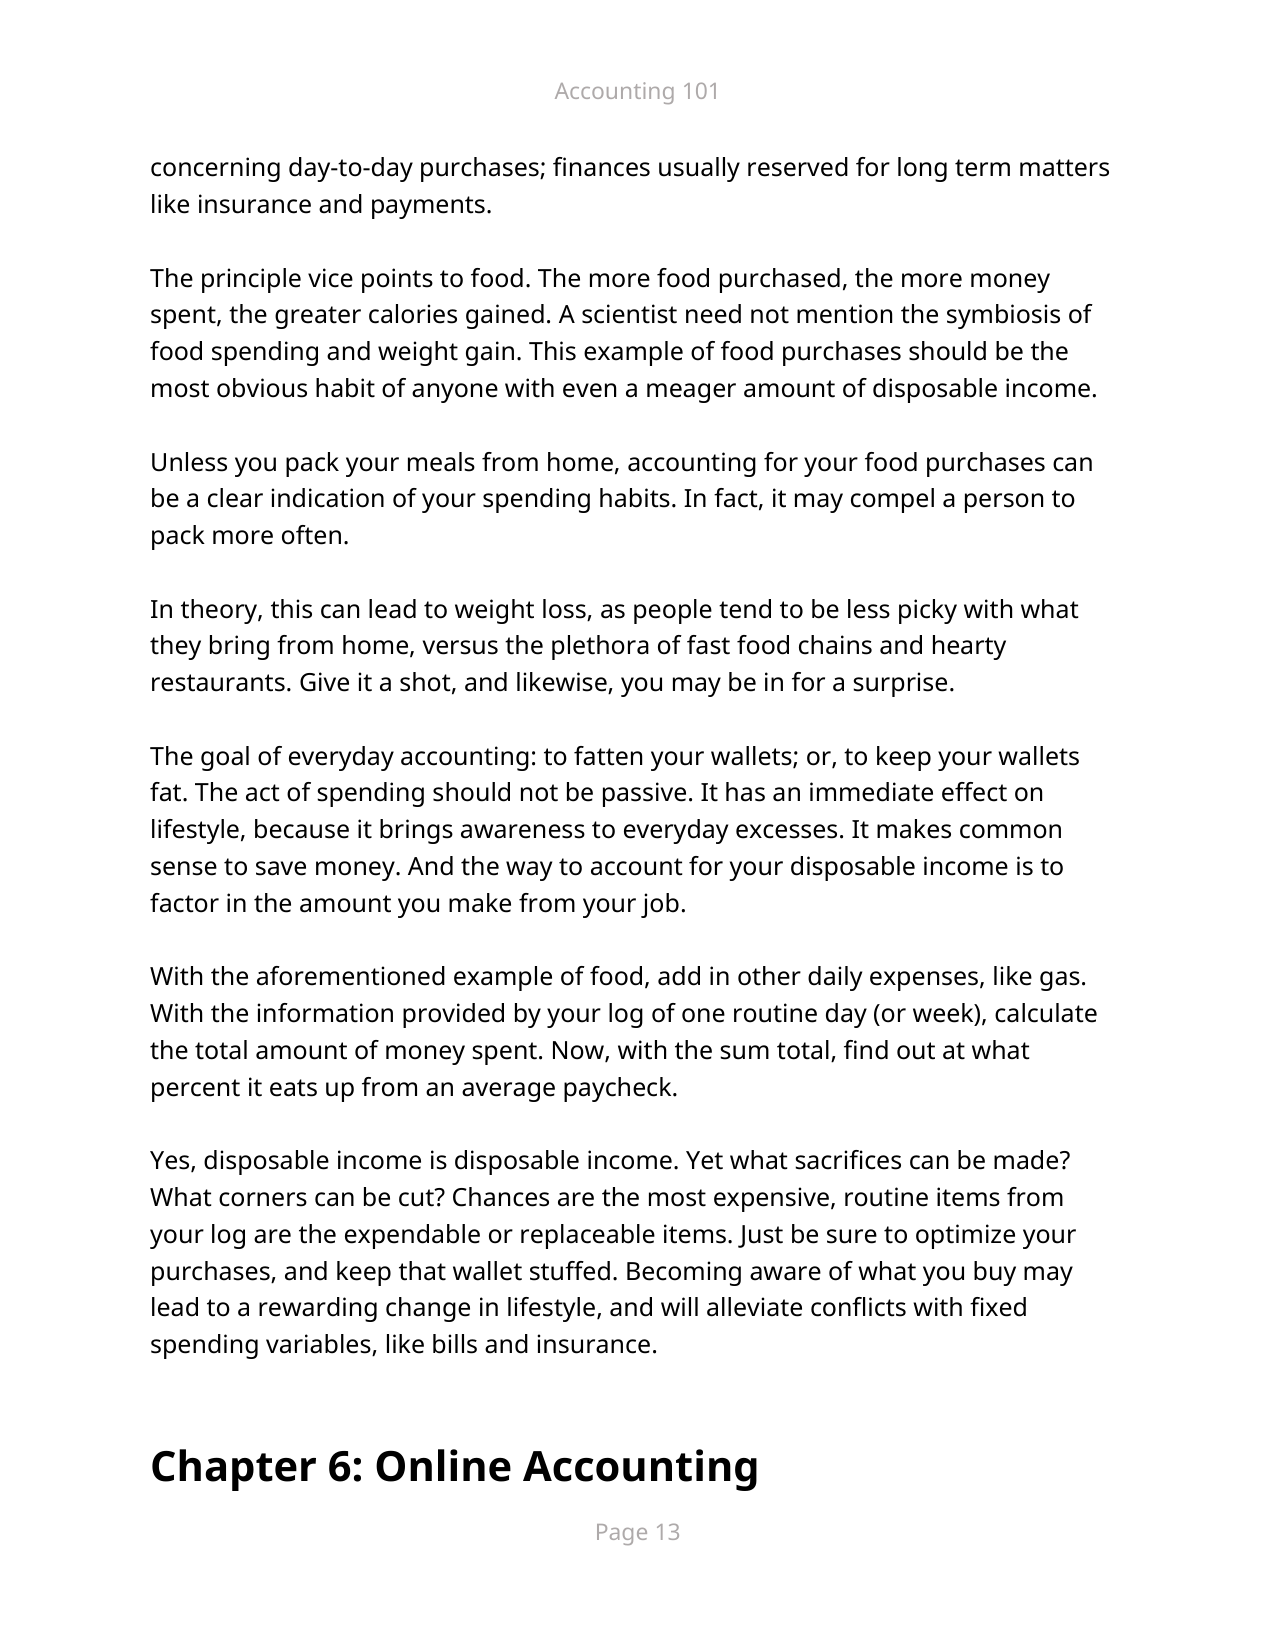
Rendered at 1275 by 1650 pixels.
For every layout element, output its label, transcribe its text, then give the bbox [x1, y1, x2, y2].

text With the aforementioned example of food, add in other daily expenses, like gas. With the information provided by your log of one routine day (or week), calculate the total amount of money spent. Now, with the sum total, find out at what percent it eats up from an average paycheck. [150, 959, 1125, 1103]
text In theory, this can lead to weight loss, as people tend to be less picky with what they bring from home, versus the plethora of fast food chains and hearty restaurants. Give it a shot, and likewise, you may be in for a surprise. [150, 591, 1125, 699]
text The principle vice points to food. The more food purchased, the more money spent, the greater calories gained. A scientist need not mention the symbiosis of food spending and weight gain. This example of food purchases should be the most obvious habit of anyone with even a meager amount of disposable income. [150, 260, 1125, 405]
text The goal of everyday accounting: to fatten your wallets; or, to keep your wallets fat. The act of spending should not be passive. It has an immediate effect on lifestyle, because it brings awareness to everyday excesses. It makes common sense to save money. And the way to account for your disposable income is to factor in the amount you make from your job. [150, 738, 1125, 919]
text Unless you pack your meals from home, accounting for your food purchases can be a clear indication of your spending habits. In fact, it may compel a person to pack more often. [150, 444, 1125, 552]
text Yes, disposable income is disposable income. Yet what sacrifices can be made? What corners can be cut? Chances are the most expensive, routine items from your log are the expendable or replaceable items. Just be sure to optimize your purchases, and keep that wallet stuffed. Becoming aware of what you buy may lead to a rewarding change in lifestyle, and will alleviate conflicts with fixed spending variables, like bills and insurance. [150, 1143, 1125, 1361]
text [150, 150, 1125, 221]
subtitle Chapter 6: Online Accounting [150, 1437, 1125, 1494]
